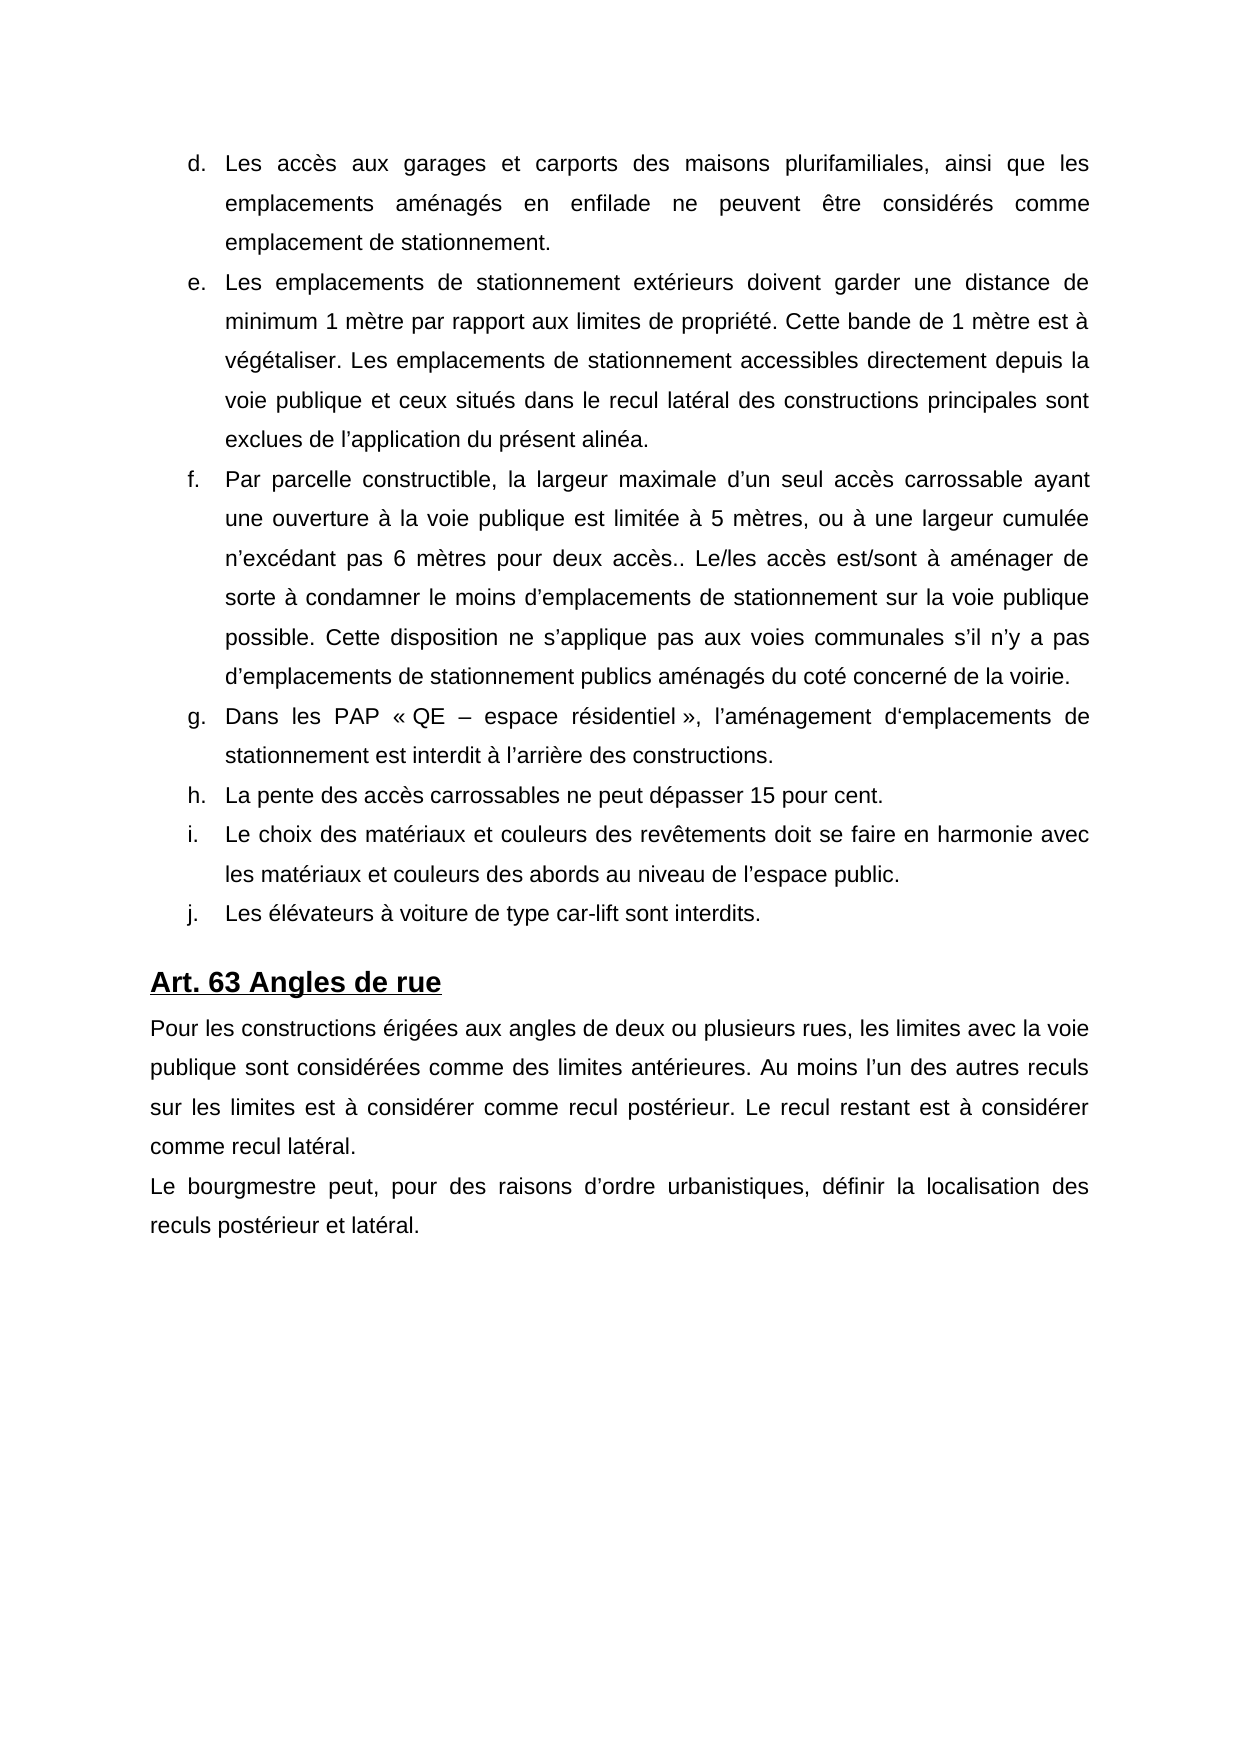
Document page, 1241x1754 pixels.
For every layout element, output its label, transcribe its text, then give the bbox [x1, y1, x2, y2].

list Dans les PAP « QE – espace résidentiel », l’aménagement d‘emplacements de stationnement est interdit à l’arrière des constructions. [187, 703, 1090, 768]
subtitle Art. 63 Angles de rue [150, 964, 1090, 998]
list Les emplacements de stationnement extérieurs doivent garder une distance de minimum 1 mètre par rapport aux limites de propriété. Cette bande de 1 mètre est à végétaliser. Les emplacements de stationnement accessibles directement depuis la voie publique et ceux situés dans le recul latéral des constructions principales sont exclues de l’application du présent alinéa. [187, 268, 1090, 453]
text Le bourgmestre peut, pour des raisons d’ordre urbanistiques, définir la localisation des reculs postérieur et latéral. [150, 1173, 1090, 1239]
list Les élévateurs à voiture de type car-lift sont interdits. [187, 900, 1090, 926]
list Par parcelle constructible, la largeur maximale d’un seul accès carrossable ayant une ouverture à la voie publique est limitée à 5 mètres, ou à une largeur cumulée n’excédant pas 6 mètres pour deux accès.. Le/les accès est/sont à aménager de sorte à condamner le moins d’emplacements de stationnement sur la voie publique possible. Cette disposition ne s’applique pas aux voies communales s’il n’y a pas d’emplacements de stationnement publics aménagés du coté concerné de la voirie. [187, 466, 1090, 689]
text Pour les constructions érigées aux angles de deux ou plusieurs rues, les limites avec la voie publique sont considérées comme des limites antérieures. Au moins l’un des autres reculs sur les limites est à considérer comme recul postérieur. Le recul restant est à considérer comme recul latéral. [150, 1015, 1090, 1160]
list Le choix des matériaux et couleurs des revêtements doit se faire en harmonie avec les matériaux et couleurs des abords au niveau de l’espace public. [187, 821, 1090, 887]
list La pente des accès carrossables ne peut dépasser 15 pour cent. [187, 782, 1090, 808]
list Les accès aux garages et carports des maisons plurifamiliales, ainsi que les emplacements aménagés en enfilade ne peuvent être considérés comme emplacement de stationnement. [187, 150, 1090, 255]
